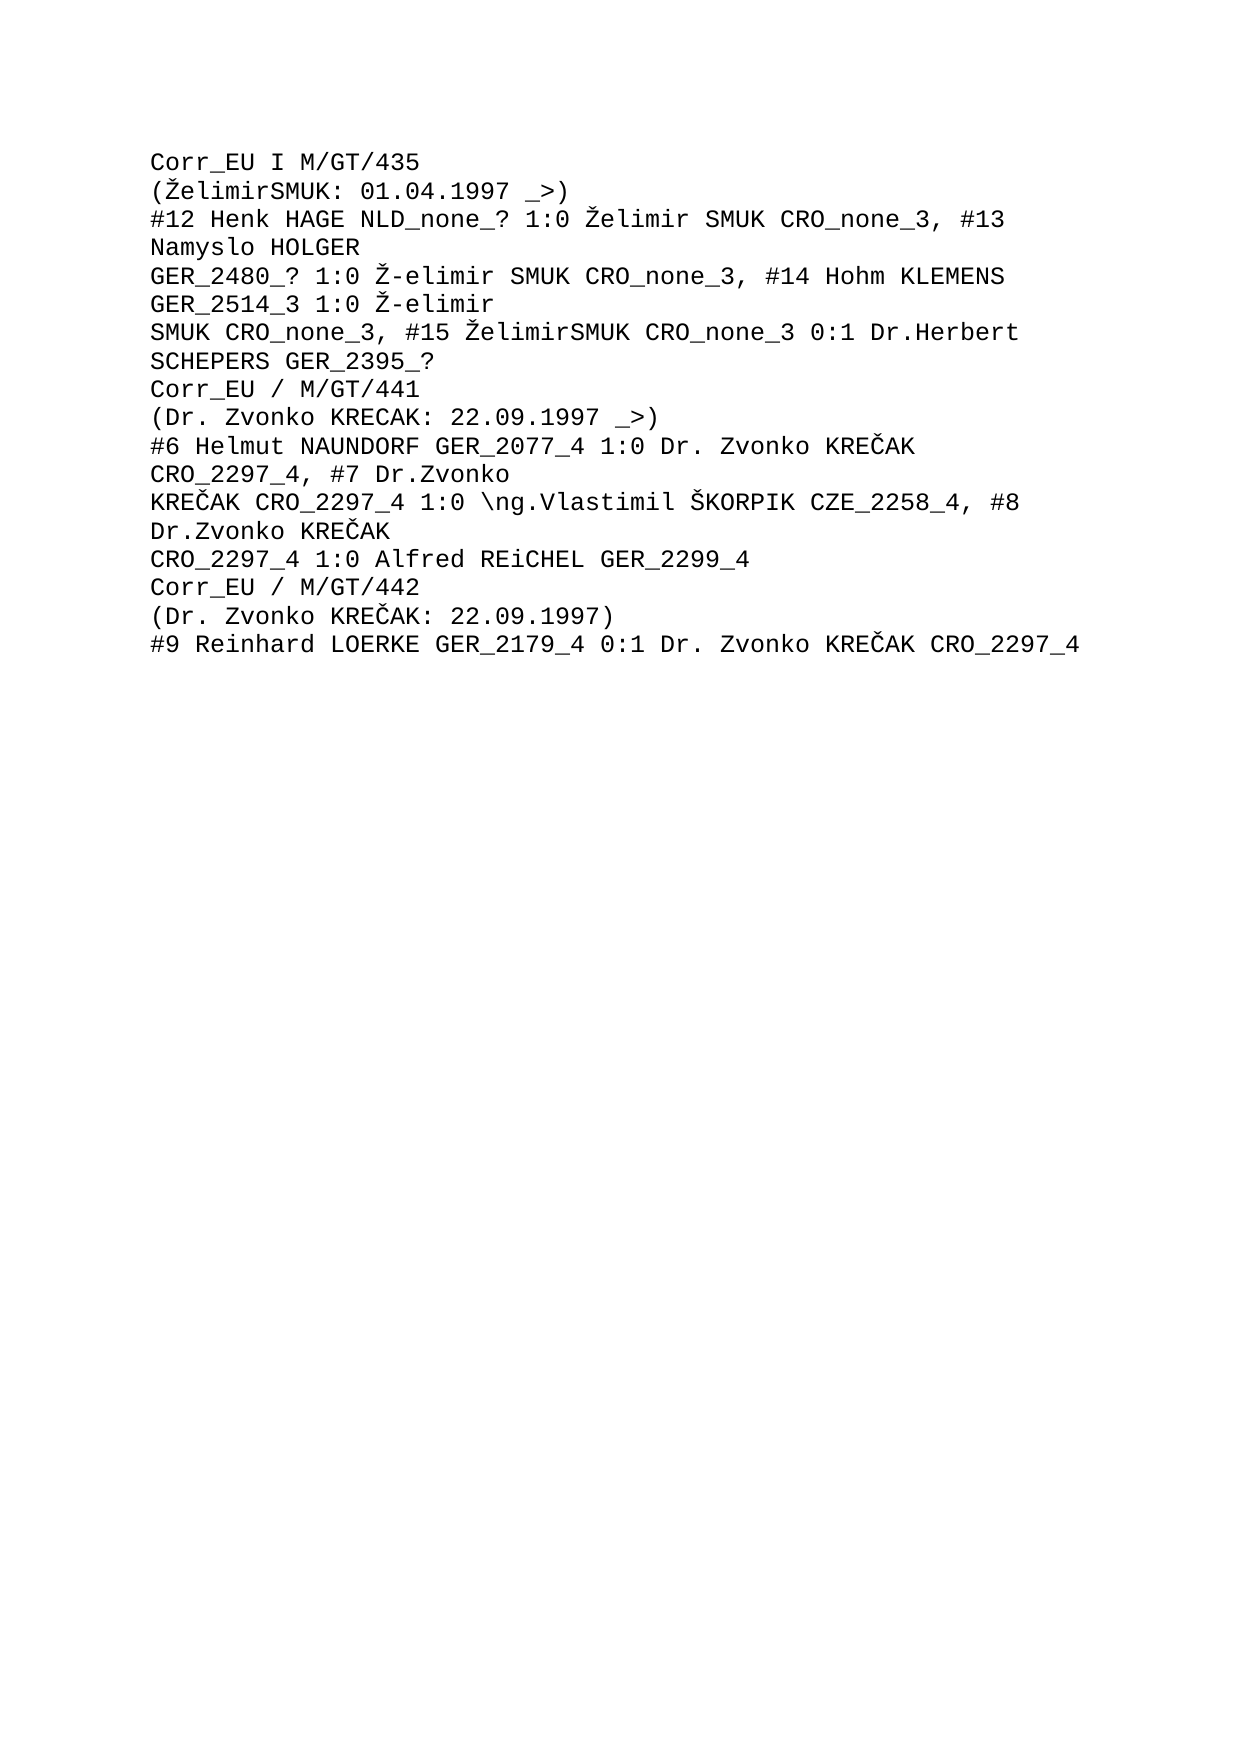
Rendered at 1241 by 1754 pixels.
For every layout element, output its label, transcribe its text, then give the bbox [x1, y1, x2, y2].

text Corr_EU / M/GT/442 [150, 575, 1090, 603]
text (Dr. Zvonko KRECAK: 22.09.1997 _>) [150, 405, 1090, 433]
text #12 Henk HAGE NLD_none_? 1:0 Želimir SMUK CRO_none_3, #13 Namyslo HOLGER GER_2480_? 1:0 Ž-elimir SMUK CRO_none_3, #14 Hohm KLEMENS GER_2514_3 1:0 Ž-elimir SMUK CRO_none_3, #15 ŽelimirSMUK CRO_none_3 0:1 Dr.Herbert SCHEPERS GER_2395_? [150, 207, 1090, 377]
text (ŽelimirSMUK: 01.04.1997 _>) [150, 178, 1090, 207]
text Corr_EU / M/GT/441 [150, 377, 1090, 405]
text (Dr. Zvonko KREČAK: 22.09.1997 ) [150, 603, 1090, 632]
text Corr_EU I M/GT/435 [150, 150, 1090, 178]
text #6 Helmut NAUNDORF GER_2077_4 1:0 Dr. Zvonko KREČAK CRO_2297_4, #7 Dr.Zvonko KREČAK CRO_2297_4 1:0 \ng.Vlastimil ŠKORPIK CZE_2258_4, #8 Dr.Zvonko KREČAK CRO_2297_4 1:0 Alfred REiCHEL GER_2299_4 [150, 433, 1090, 575]
text #9 Reinhard LOERKE GER_2179_4 0:1 Dr. Zvonko KREČAK CRO_2297_4 [150, 632, 1090, 660]
